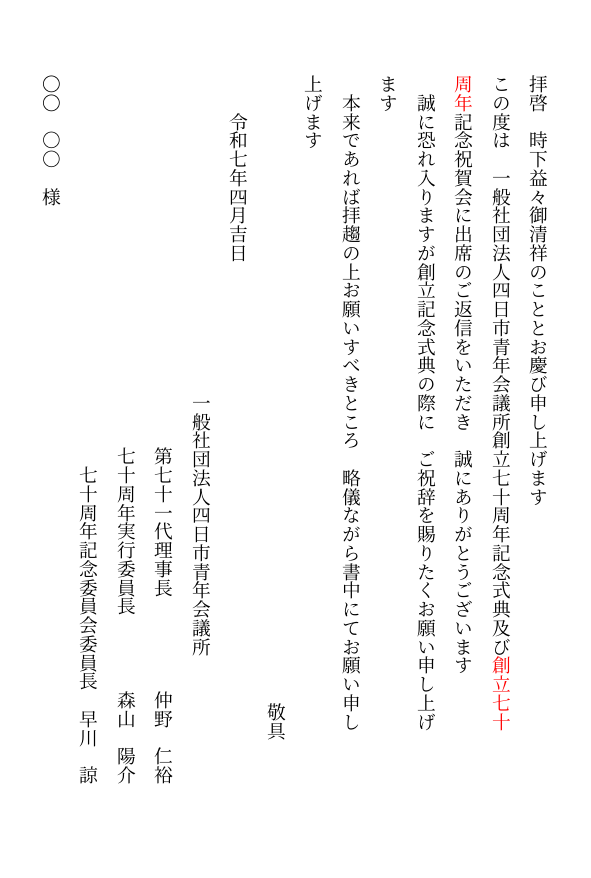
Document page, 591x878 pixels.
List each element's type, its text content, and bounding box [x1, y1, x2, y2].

text 〇〇 ○○ 様 [33, 75, 70, 802]
text 第七十一代理事長 仲野 仁裕 [145, 75, 183, 784]
text この度は 一般社団法人四日市青年会議所創立七十周年記念式典及び創立七十周年記念祝賀会に出席のご返信をいただき 誠にありがとうございます [445, 75, 520, 740]
text 七十周年実行委員長 森山 陽介 [108, 75, 145, 784]
text 敬具 [258, 75, 295, 740]
text 一般社団法人四日市青年会議所 [183, 75, 220, 784]
text 令和七年四月吉日 [220, 75, 258, 802]
text 誠に恐れ入りますが創立記念式典の際に ご祝辞を賜りたくお願い申し上げます [370, 75, 445, 740]
text 拝啓 時下益々御清祥のこととお慶び申し上げます [520, 75, 558, 802]
text 本来であれば拝趨の上お願いすべきところ 略儀ながら書中にてお願い申し上げます [295, 75, 370, 740]
text 七十周年記念委員会委員長 早川 諒 [70, 75, 108, 784]
